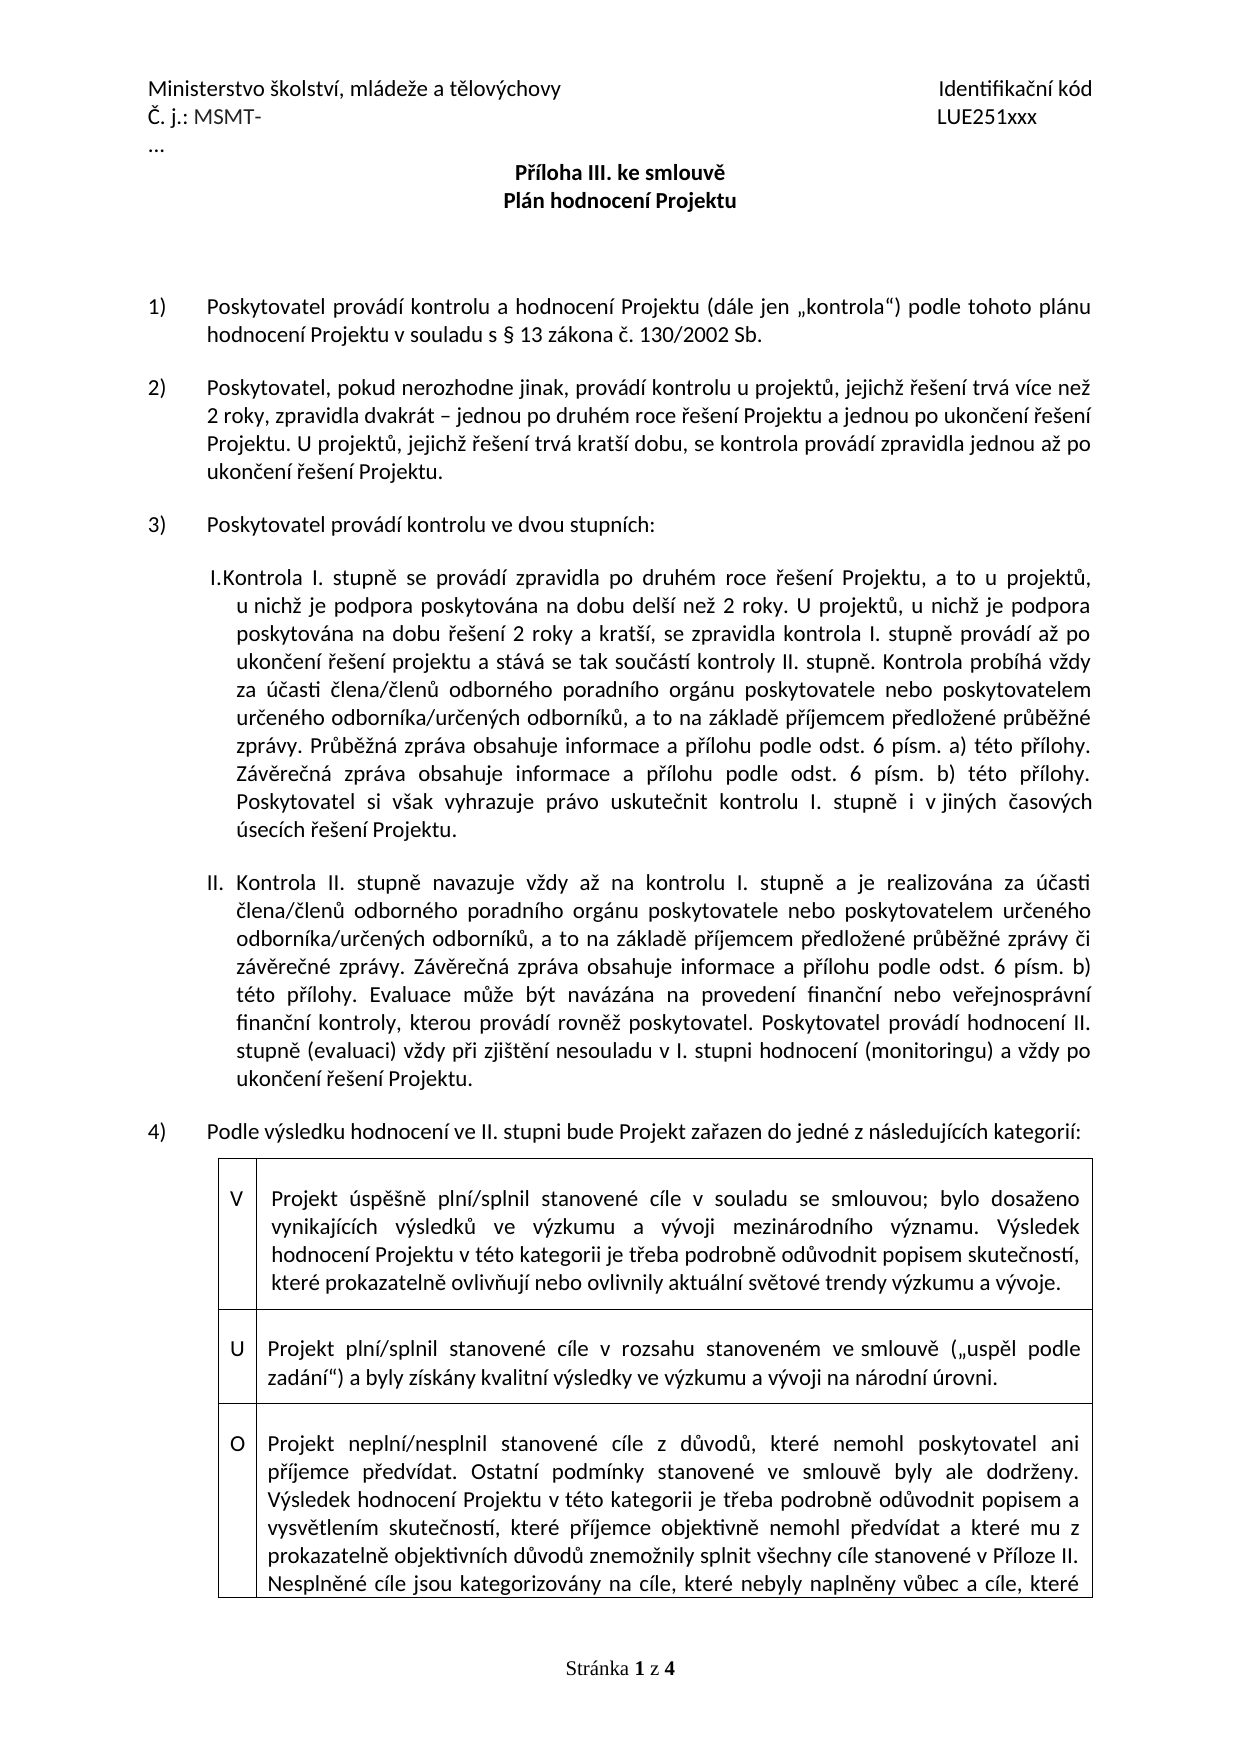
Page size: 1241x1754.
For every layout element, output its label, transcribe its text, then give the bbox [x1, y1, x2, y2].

table_cell O [219, 1404, 256, 1597]
table_cell Projekt plní/splnil stanovené cíle v rozsahu stanoveném ve smlouvě („uspěl podle zadání“) a byly získány kvalitní výsledky ve výzkumu a vývoji na národní úrovni. [257, 1310, 1092, 1403]
list Poskytovatel provádí kontrolu a hodnocení Projektu (dále jen „kontrola“) podle tohoto plánu hodnocení Projektu v souladu s § 13 zákona č. 130/2002 Sb. [148, 292, 1093, 348]
table_header Projekt úspěšně plní/splnil stanovené cíle v souladu se smlouvou; bylo dosaženo vynikajících výsledků ve výzkumu a vývoji mezinárodního významu. Výsledek hodnocení Projektu v této kategorii je třeba podrobně odůvodnit popisem skutečností, které prokazatelně ovlivňují nebo ovlivnily aktuální světové trendy výzkumu a vývoje. [257, 1159, 1092, 1308]
list Podle výsledku hodnocení ve II. stupni bude Projekt zařazen do jedné z následujících kategorií: [148, 1117, 1093, 1145]
text II. Kontrola II. stupně navazuje vždy až na kontrolu I. stupně a je realizována za účasti člena/členů odborného poradního orgánu poskytovatele nebo poskytovatelem určeného odborníka/určených odborníků, a to na základě příjemcem předložené průběžné zprávy či závěrečné zprávy. Závěrečná zpráva obsahuje informace a přílohu podle odst. 6 písm. b) této přílohy. Evaluace může být navázána na provedení finanční nebo veřejnosprávní finanční kontroly, kterou provádí rovněž poskytovatel. Poskytovatel provádí hodnocení II. stupně (evaluaci) vždy při zjištění nesouladu v I. stupni hodnocení (monitoringu) a vždy po ukončení řešení Projektu. [207, 868, 1093, 1092]
text Příloha III. ke smlouvě [148, 158, 1093, 186]
table_cell U [219, 1310, 256, 1403]
text Plán hodnocení Projektu [148, 186, 1093, 214]
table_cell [257, 1404, 1092, 1597]
table_header V [219, 1159, 256, 1308]
list Poskytovatel provádí kontrolu ve dvou stupních: [148, 510, 1093, 538]
list Poskytovatel, pokud nerozhodne jinak, provádí kontrolu u projektů, jejichž řešení trvá více než 2 roky, zpravidla dvakrát – jednou po druhém roce řešení Projektu a jednou po ukončení řešení Projektu. U projektů, jejichž řešení trvá kratší dobu, se kontrola provádí zpravidla jednou až po ukončení řešení Projektu. [148, 373, 1093, 485]
list Kontrola I. stupně se provádí zpravidla po druhém roce řešení Projektu, a to u projektů, u nichž je podpora poskytována na dobu delší než 2 roky. U projektů, u nichž je podpora poskytována na dobu řešení 2 roky a kratší, se zpravidla kontrola I. stupně provádí až po ukončení řešení projektu a stává se tak součástí kontroly II. stupně. Kontrola probíhá vždy za účasti člena/členů odborného poradního orgánu poskytovatele nebo poskytovatelem určeného odborníka/určených odborníků, a to na základě příjemcem předložené průběžné zprávy. Průběžná zpráva obsahuje informace a přílohu podle odst. 6 písm. a) této přílohy. Závěrečná zpráva obsahuje informace a přílohu podle odst. 6 písm. b) této přílohy. Poskytovatel si však vyhrazuje právo uskutečnit kontrolu I. stupně i v jiných časových úsecích řešení Projektu. [221, 563, 1093, 843]
